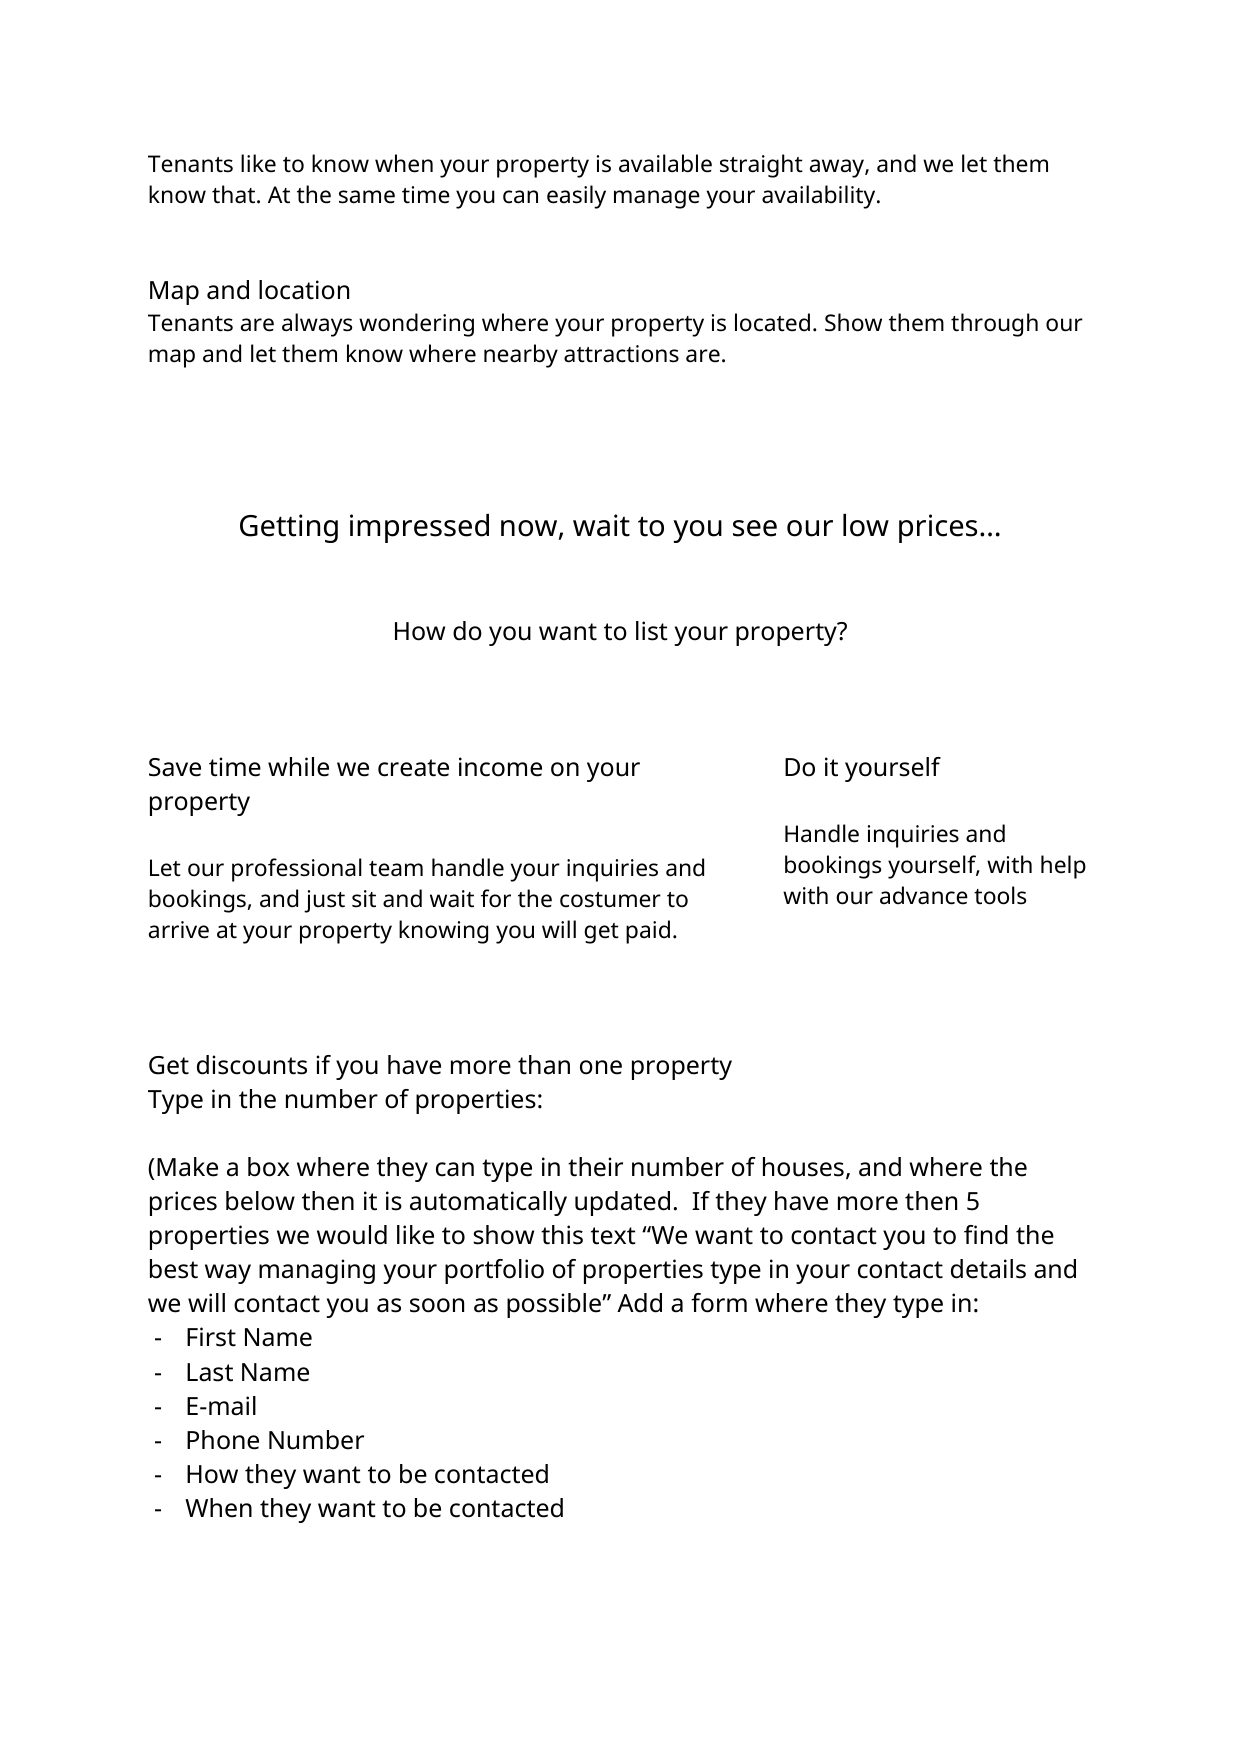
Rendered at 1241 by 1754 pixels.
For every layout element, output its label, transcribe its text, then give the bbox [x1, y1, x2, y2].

text How do you want to list your property? [148, 613, 1093, 647]
list First Name [154, 1320, 1093, 1354]
text Type in the number of properties: [148, 1082, 1093, 1116]
list Phone Number [154, 1422, 1093, 1456]
list Last Name [154, 1354, 1093, 1388]
text Getting impressed now, wait to you see our low prices… [148, 505, 1093, 545]
list When they want to be contacted [154, 1490, 1093, 1524]
text Save time while we create income on your property [148, 749, 709, 818]
text Get discounts if you have more than one property [148, 1048, 1093, 1082]
text Do it yourself [783, 749, 1093, 783]
text Tenants are always wondering where your property is located. Show them through our map and let them know where nearby attractions are. [148, 307, 1093, 369]
list E-mail [154, 1388, 1093, 1422]
text (Make a box where they can type in their number of houses, and where the prices below then it is automatically updated. If they have more then 5 properties we would like to show this text “We want to contact you to find the best way managing your portfolio of properties type in your contact details and we will contact you as soon as possible” Add a form where they type in: [148, 1150, 1093, 1320]
list How they want to be contacted [154, 1456, 1093, 1490]
text Map and location [148, 273, 1093, 307]
text Handle inquiries and bookings yourself, with help with our advance tools [783, 818, 1093, 911]
text Let our professional team handle your inquiries and bookings, and just sit and wait for the costumer to arrive at your property knowing you will get paid. [148, 852, 709, 945]
text Tenants like to know when your property is available straight away, and we let them know that. At the same time you can easily manage your availability. [148, 148, 1093, 210]
